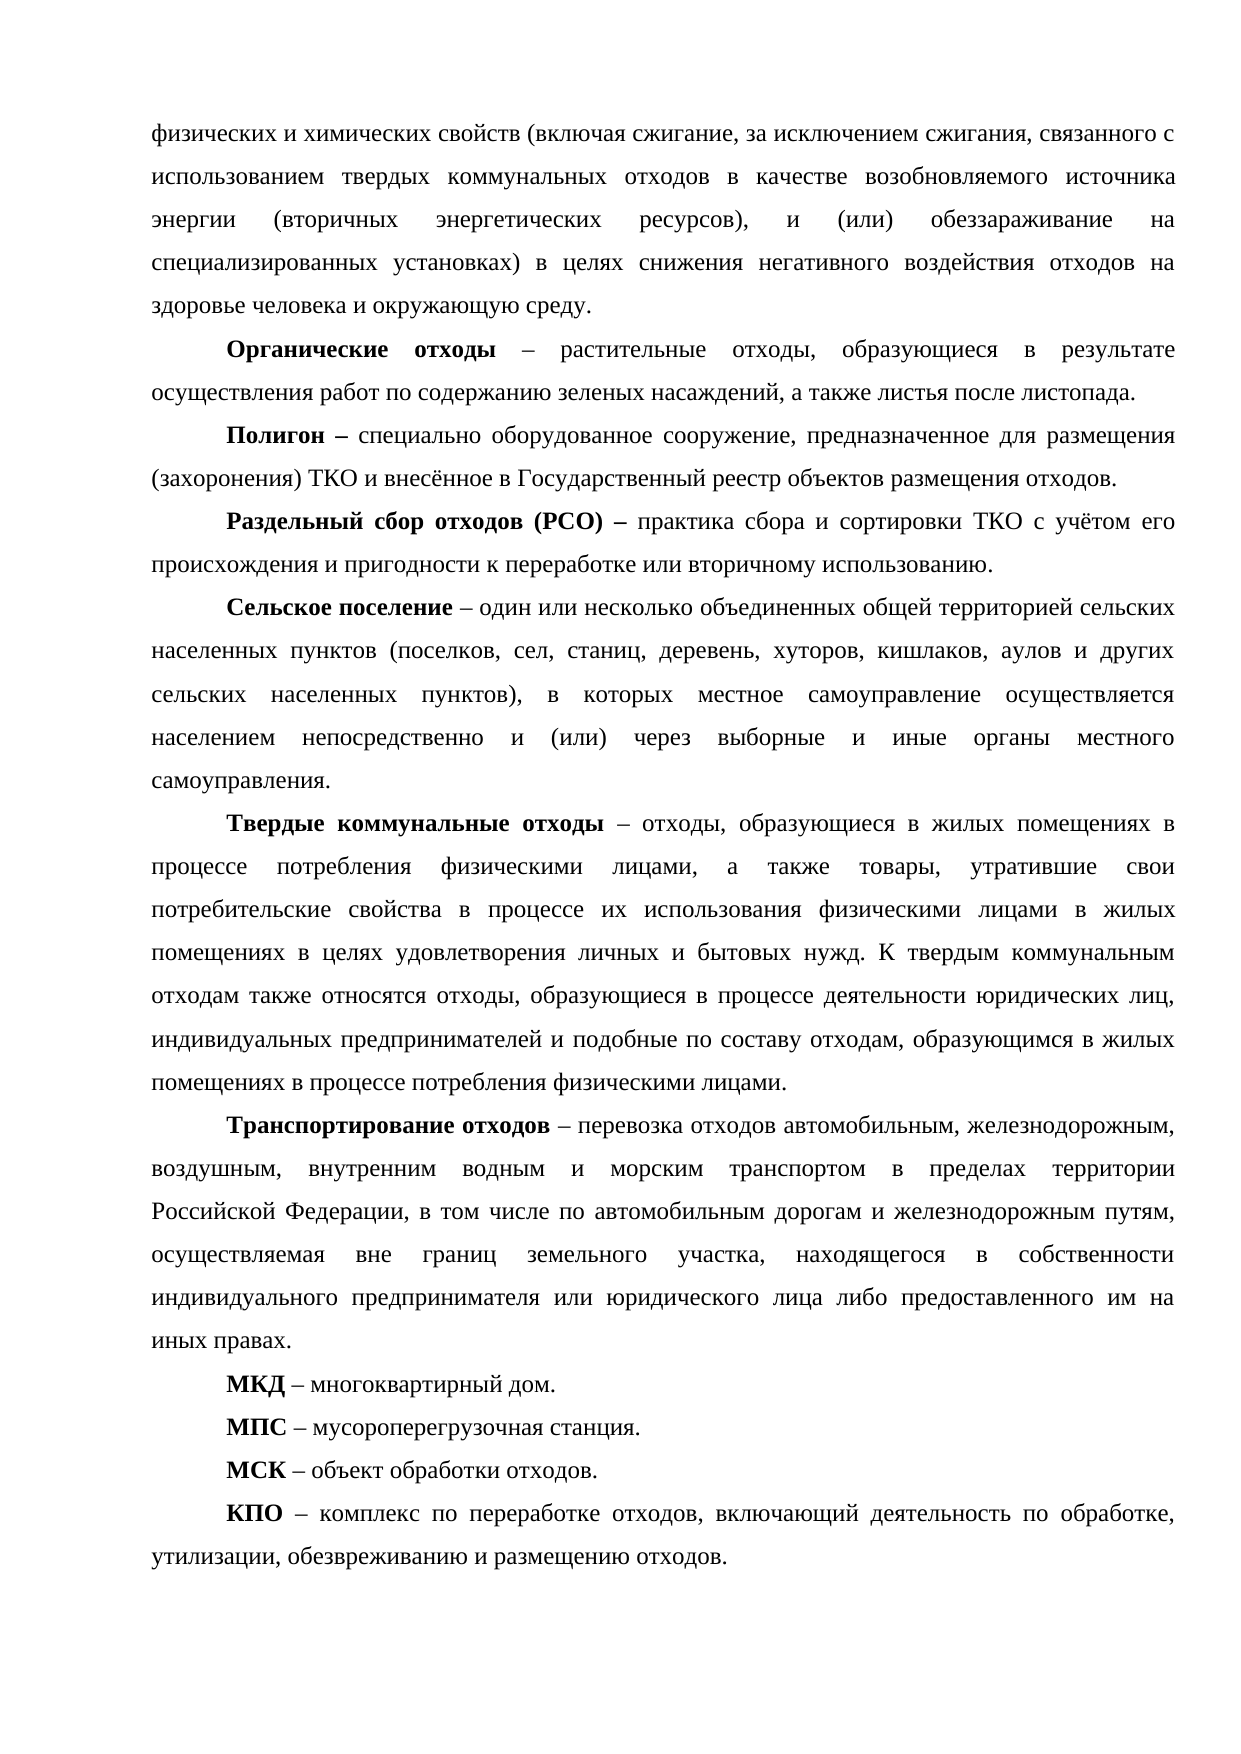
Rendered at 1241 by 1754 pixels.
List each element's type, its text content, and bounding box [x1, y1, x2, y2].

text Транспортирование отходов – перевозка отходов автомобильным, железнодорожным, воздушным, внутренним водным и морским транспортом в пределах территории Российской Федерации, в том числе по автомобильным дорогам и железнодорожным путям, осуществляемая вне границ земельного участка, находящегося в собственности индивидуального предпринимателя или юридического лица либо предоставленного им на иных правах. [151, 1110, 1175, 1354]
text МСК – объект обработки отходов. [151, 1455, 1176, 1484]
text Раздельный сбор отходов (РСО) – практика сбора и сортировки ТКО с учётом его происхождения и пригодности к переработке или вторичному использованию. [151, 506, 1176, 578]
text КПО – комплекс по переработке отходов, включающий деятельность по обработке, утилизации, обезвреживанию и размещению отходов. [151, 1498, 1176, 1570]
text МКД – многоквартирный дом. [151, 1369, 1176, 1397]
text Полигон – специально оборудованное сооружение, предназначенное для размещения (захоронения) ТКО и внесённое в Государственный реестр объектов размещения отходов. [151, 420, 1176, 492]
text МПС – мусороперегрузочная станция. [151, 1412, 1176, 1441]
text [151, 118, 1176, 319]
text Сельское поселение – один или несколько объединенных общей территорией сельских населенных пунктов (поселков, сел, станиц, деревень, хуторов, кишлаков, аулов и других сельских населенных пунктов), в которых местное самоуправление осуществляется населением непосредственно и (или) через выборные и иные органы местного самоуправления. [151, 592, 1175, 794]
text Твердые коммунальные отходы – отходы, образующиеся в жилых помещениях в процессе потребления физическими лицами, а также товары, утратившие свои потребительские свойства в процессе их использования физическими лицами в жилых помещениях в целях удовлетворения личных и бытовых нужд. К твердым коммунальным отходам также относятся отходы, образующиеся в процессе деятельности юридических лиц, индивидуальных предпринимателей и подобные по составу отходам, образующимся в жилых помещениях в процессе потребления физическими лицами. [151, 808, 1176, 1096]
text Органические отходы – растительные отходы, образующиеся в результате осуществления работ по содержанию зеленых насаждений, а также листья после листопада. [151, 334, 1176, 406]
